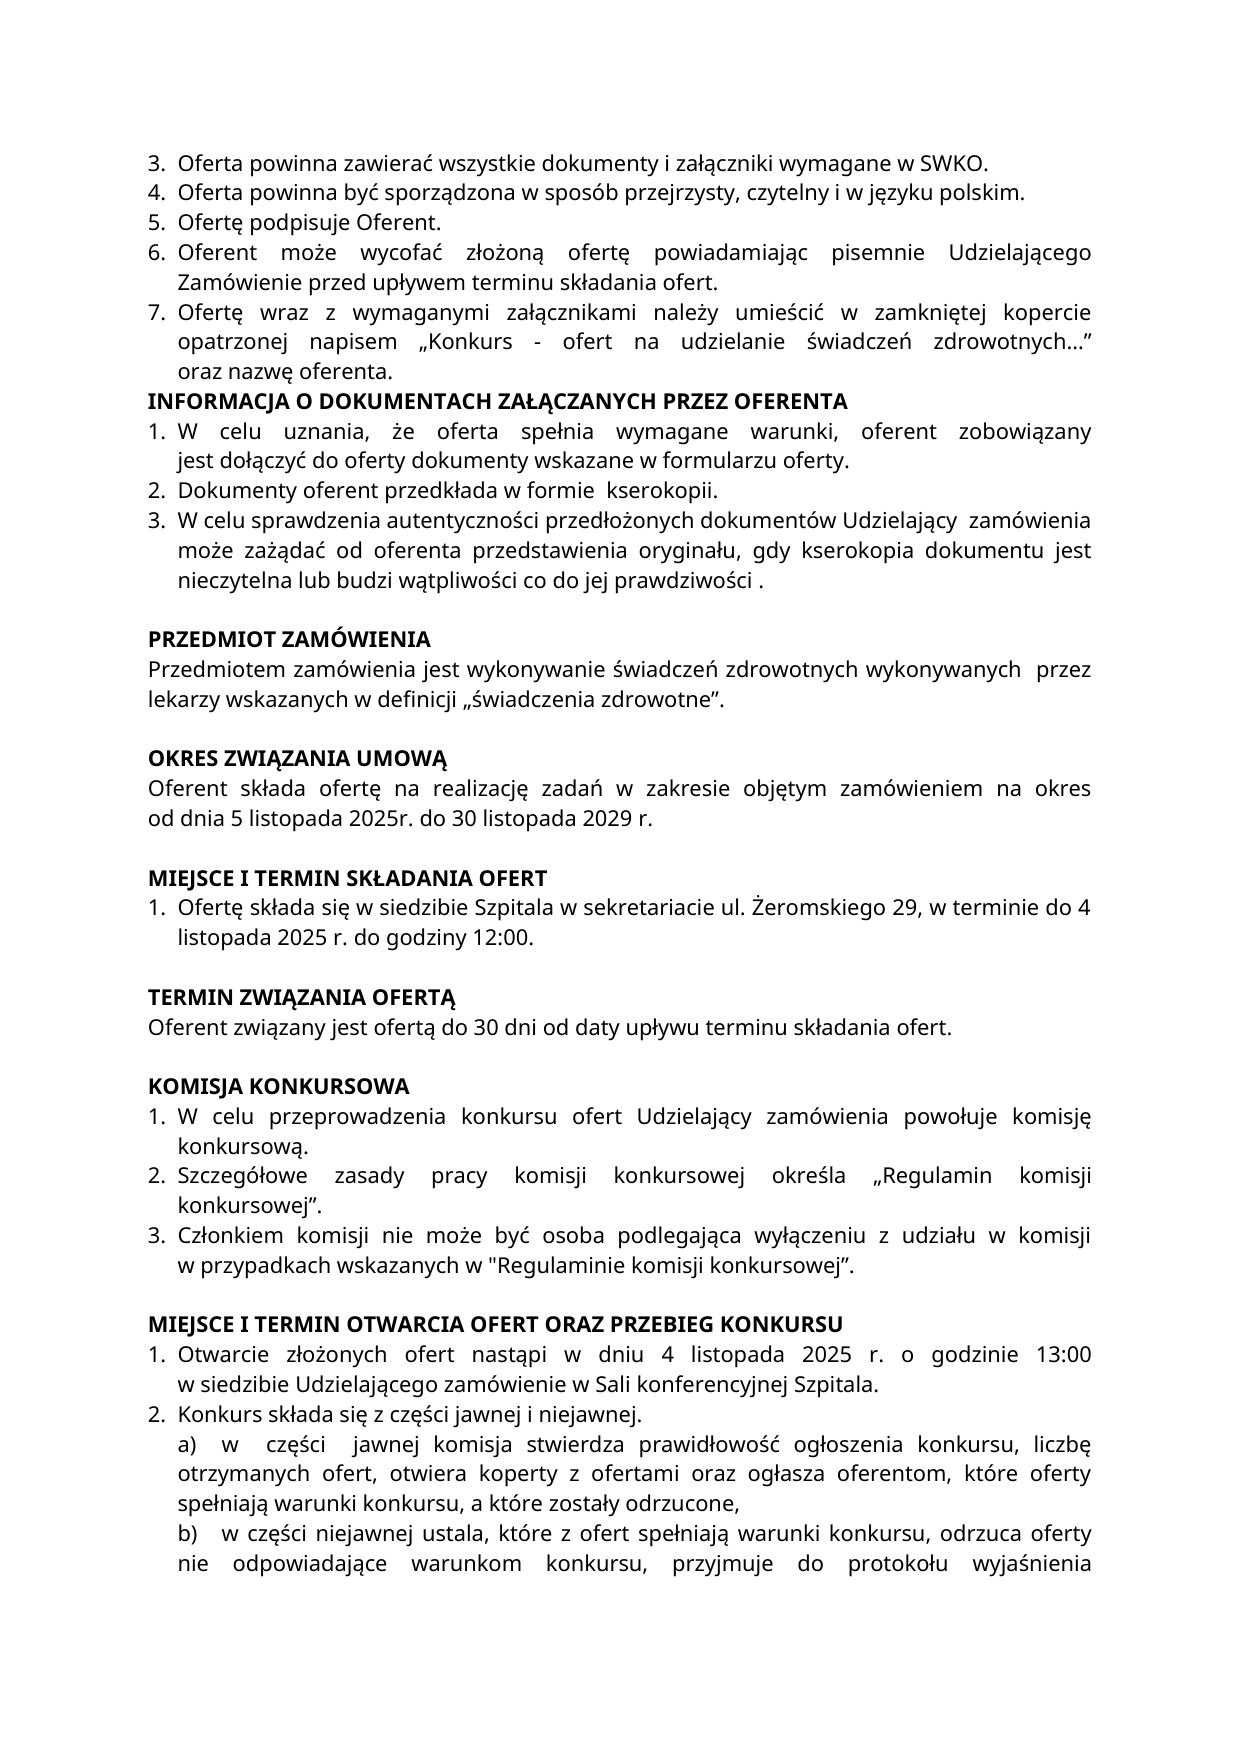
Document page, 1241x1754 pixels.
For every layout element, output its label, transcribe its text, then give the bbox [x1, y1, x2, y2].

list W celu sprawdzenia autentyczności przedłożonych dokumentów Udzielający zamówienia może zażądać od oferenta przedstawienia oryginału, gdy kserokopia dokumentu jest nieczytelna lub budzi wątpliwości co do jej prawdziwości . [148, 505, 1093, 594]
list Dokumenty oferent przedkłada w formie kserokopii. [148, 475, 1093, 505]
text MIEJSCE I TERMIN OTWARCIA OFERT ORAZ PRZEBIEG KONKURSU [148, 1309, 1093, 1339]
list Oferta powinna być sporządzona w sposób przejrzysty, czytelny i w języku polskim. [148, 177, 1093, 207]
text OKRES ZWIĄZANIA UMOWĄ [148, 743, 1093, 773]
list Konkurs składa się z części jawnej i niejawnej. [148, 1399, 1093, 1429]
list w części jawnej komisja stwierdza prawidłowość ogłoszenia konkursu, liczbę otrzymanych ofert, otwiera koperty z ofertami oraz ogłasza oferentom, które oferty spełniają warunki konkursu, a które zostały odrzucone, [177, 1429, 1093, 1518]
list Oferta powinna zawierać wszystkie dokumenty i załączniki wymagane w SWKO. [148, 148, 1093, 177]
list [177, 1518, 1093, 1578]
list Szczegółowe zasady pracy komisji konkursowej określa „Regulamin komisji konkursowej”. [148, 1161, 1093, 1220]
text INFORMACJA O DOKUMENTACH ZAŁĄCZANYCH PRZEZ OFERENTA [148, 386, 1093, 416]
text KOMISJA KONKURSOWA [148, 1071, 1093, 1101]
list W celu uznania, że oferta spełnia wymagane warunki, oferent zobowiązany jest dołączyć do oferty dokumenty wskazane w formularzu oferty. [148, 416, 1093, 475]
list W celu przeprowadzenia konkursu ofert Udzielający zamówienia powołuje komisję konkursową. [148, 1101, 1093, 1161]
list Ofertę podpisuje Oferent. [148, 207, 1093, 237]
text TERMIN ZWIĄZANIA OFERTĄ [148, 982, 1093, 1012]
text Oferent związany jest ofertą do 30 dni od daty upływu terminu składania ofert. [148, 1012, 1093, 1041]
text MIEJSCE I TERMIN SKŁADANIA OFERT [148, 863, 1093, 892]
text Oferent składa ofertę na realizację zadań w zakresie objętym zamówieniem na okres od dnia 5 listopada 2025r. do 30 listopada 2029 r. [148, 773, 1093, 833]
text Przedmiotem zamówienia jest wykonywanie świadczeń zdrowotnych wykonywanych przez lekarzy wskazanych w definicji „świadczenia zdrowotne”. [148, 654, 1093, 714]
text PRZEDMIOT ZAMÓWIENIA [148, 624, 1093, 654]
list Ofertę wraz z wymaganymi załącznikami należy umieścić w zamkniętej kopercie opatrzonej napisem „Konkurs - ofert na udzielanie świadczeń zdrowotnych…” oraz nazwę oferenta. [148, 297, 1093, 386]
list Otwarcie złożonych ofert nastąpi w dniu 4 listopada 2025 r. o godzinie 13:00 w siedzibie Udzielającego zamówienie w Sali konferencyjnej Szpitala. [148, 1339, 1093, 1399]
list Członkiem komisji nie może być osoba podlegająca wyłączeniu z udziału w komisji w przypadkach wskazanych w "Regulaminie komisji konkursowej”. [148, 1220, 1093, 1280]
list Ofertę składa się w siedzibie Szpitala w sekretariacie ul. Żeromskiego 29, w terminie do 4 listopada 2025 r. do godziny 12:00. [148, 892, 1093, 952]
list Oferent może wycofać złożoną ofertę powiadamiając pisemnie Udzielającego Zamówienie przed upływem terminu składania ofert. [148, 237, 1093, 297]
